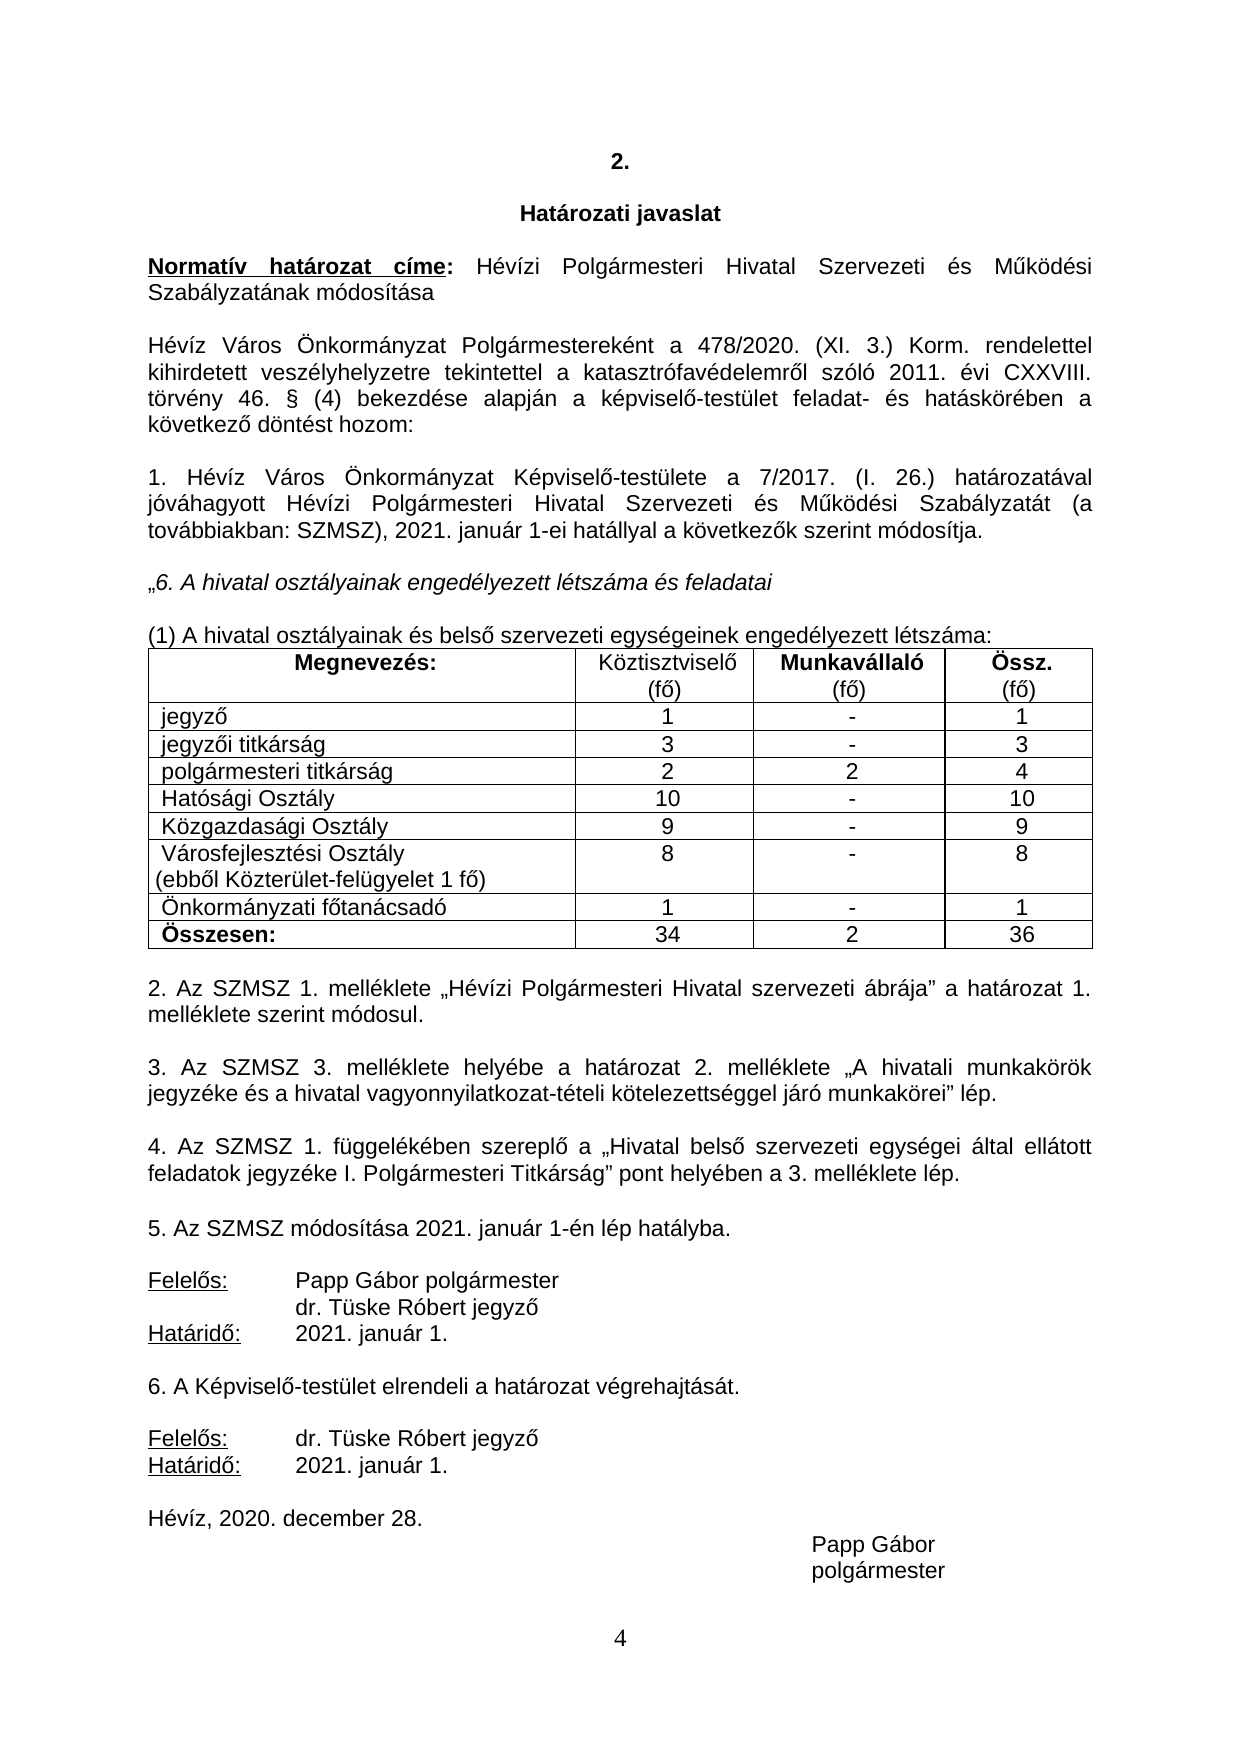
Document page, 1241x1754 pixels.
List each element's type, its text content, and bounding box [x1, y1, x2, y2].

table_cell 1 [946, 894, 1092, 920]
table_cell 9 [576, 813, 753, 839]
table_cell 3 [946, 731, 1092, 757]
text polgármester [148, 1557, 1093, 1583]
text Felelős: Papp Gábor polgármester [148, 1267, 1093, 1294]
text (1) A hivatal osztályainak és belső szervezeti egységeinek engedélyezett létszáma: [148, 622, 1093, 648]
table_cell jegyzői titkárság [149, 731, 575, 757]
table_cell 1 [946, 703, 1092, 729]
text Hévíz Város Önkormányzat Polgármestereként a 478/2020. (XI. 3.) Korm. rendelettel kihirdetett veszélyhelyzetre tekintettel a katasztrófavédelemről szóló 2011. évi CXXVIII. törvény 46. § (4) bekezdése alapján a képviselő-testület feladat- és hatáskörében a következő döntést hozom: [148, 332, 1093, 437]
table_cell 1 [576, 703, 753, 729]
table_cell 8 [946, 840, 1092, 893]
text dr. Tüske Róbert jegyző [148, 1294, 1093, 1320]
table_cell 4 [946, 758, 1092, 784]
table_cell 2 [576, 758, 753, 784]
table_cell 9 [946, 813, 1092, 839]
text Papp Gábor [148, 1531, 1093, 1557]
table_cell - [754, 894, 944, 920]
text 2. [148, 148, 1093, 174]
text Hévíz, 2020. december 28. [148, 1504, 1093, 1531]
text 5. Az SZMSZ módosítása 2021. január 1-én lép hatályba. [148, 1214, 1093, 1241]
table_cell polgármesteri titkárság [149, 758, 575, 784]
text „6. A hivatal osztályainak engedélyezett létszáma és feladatai [148, 569, 1093, 596]
table_cell 2 [754, 921, 944, 948]
table_cell 2 [754, 758, 944, 784]
table_header Össz. (fő) [946, 649, 1092, 702]
text 1. Hévíz Város Önkormányzat Képviselő-testülete a 7/2017. (I. 26.) határozatával jóváhagyott Hévízi Polgármesteri Hivatal Szervezeti és Működési Szabályzatát (a továbbiakban: SZMSZ), 2021. január 1-ei hatállyal a következők szerint módosítja. [148, 464, 1093, 543]
table_header Munkavállaló (fő) [754, 649, 944, 702]
table_cell - [754, 785, 944, 812]
table_cell 36 [946, 921, 1092, 948]
table_cell Összesen: [149, 921, 575, 948]
text 2. Az SZMSZ 1. melléklete „Hévízi Polgármesteri Hivatal szervezeti ábrája” a határozat 1. melléklete szerint módosul. [148, 975, 1093, 1028]
table_header Köztisztviselő (fő) [576, 649, 753, 702]
table_cell 8 [576, 840, 753, 893]
text Normatív határozat címe: Hévízi Polgármesteri Hivatal Szervezeti és Működési Szabályzatának módosítása [148, 253, 1093, 306]
text 4. Az SZMSZ 1. függelékében szereplő a „Hivatal belső szervezeti egységei által ellátott feladatok jegyzéke I. Polgármesteri Titkárság” pont helyében a 3. melléklete lép. [148, 1133, 1093, 1186]
text 6. A Képviselő-testület elrendeli a határozat végrehajtását. [148, 1373, 1093, 1399]
table_header Megnevezés: [149, 649, 575, 702]
text Határidő: 2021. január 1. [148, 1320, 1093, 1346]
text Határidő: 2021. január 1. [148, 1452, 1093, 1478]
table_cell 10 [576, 785, 753, 812]
table_cell 1 [576, 894, 753, 920]
table_cell - [754, 703, 944, 729]
table_cell - [754, 731, 944, 757]
text Határozati javaslat [148, 200, 1093, 227]
table_cell Hatósági Osztály [149, 785, 575, 812]
table_cell 3 [576, 731, 753, 757]
table_cell Városfejlesztési Osztály (ebből Közterület-felügyelet 1 fő) [149, 840, 575, 893]
table_cell 34 [576, 921, 753, 948]
table_cell jegyző [149, 703, 575, 729]
table_cell Önkormányzati főtanácsadó [149, 894, 575, 920]
table_cell - [754, 840, 944, 893]
table_cell - [754, 813, 944, 839]
table_cell 10 [946, 785, 1092, 812]
text 3. Az SZMSZ 3. melléklete helyébe a határozat 2. melléklete „A hivatali munkakörök jegyzéke és a hivatal vagyonnyilatkozat-tételi kötelezettséggel járó munkakörei” lép. [148, 1054, 1093, 1107]
table_cell Közgazdasági Osztály [149, 813, 575, 839]
text Felelős: dr. Tüske Róbert jegyző [148, 1425, 1093, 1452]
